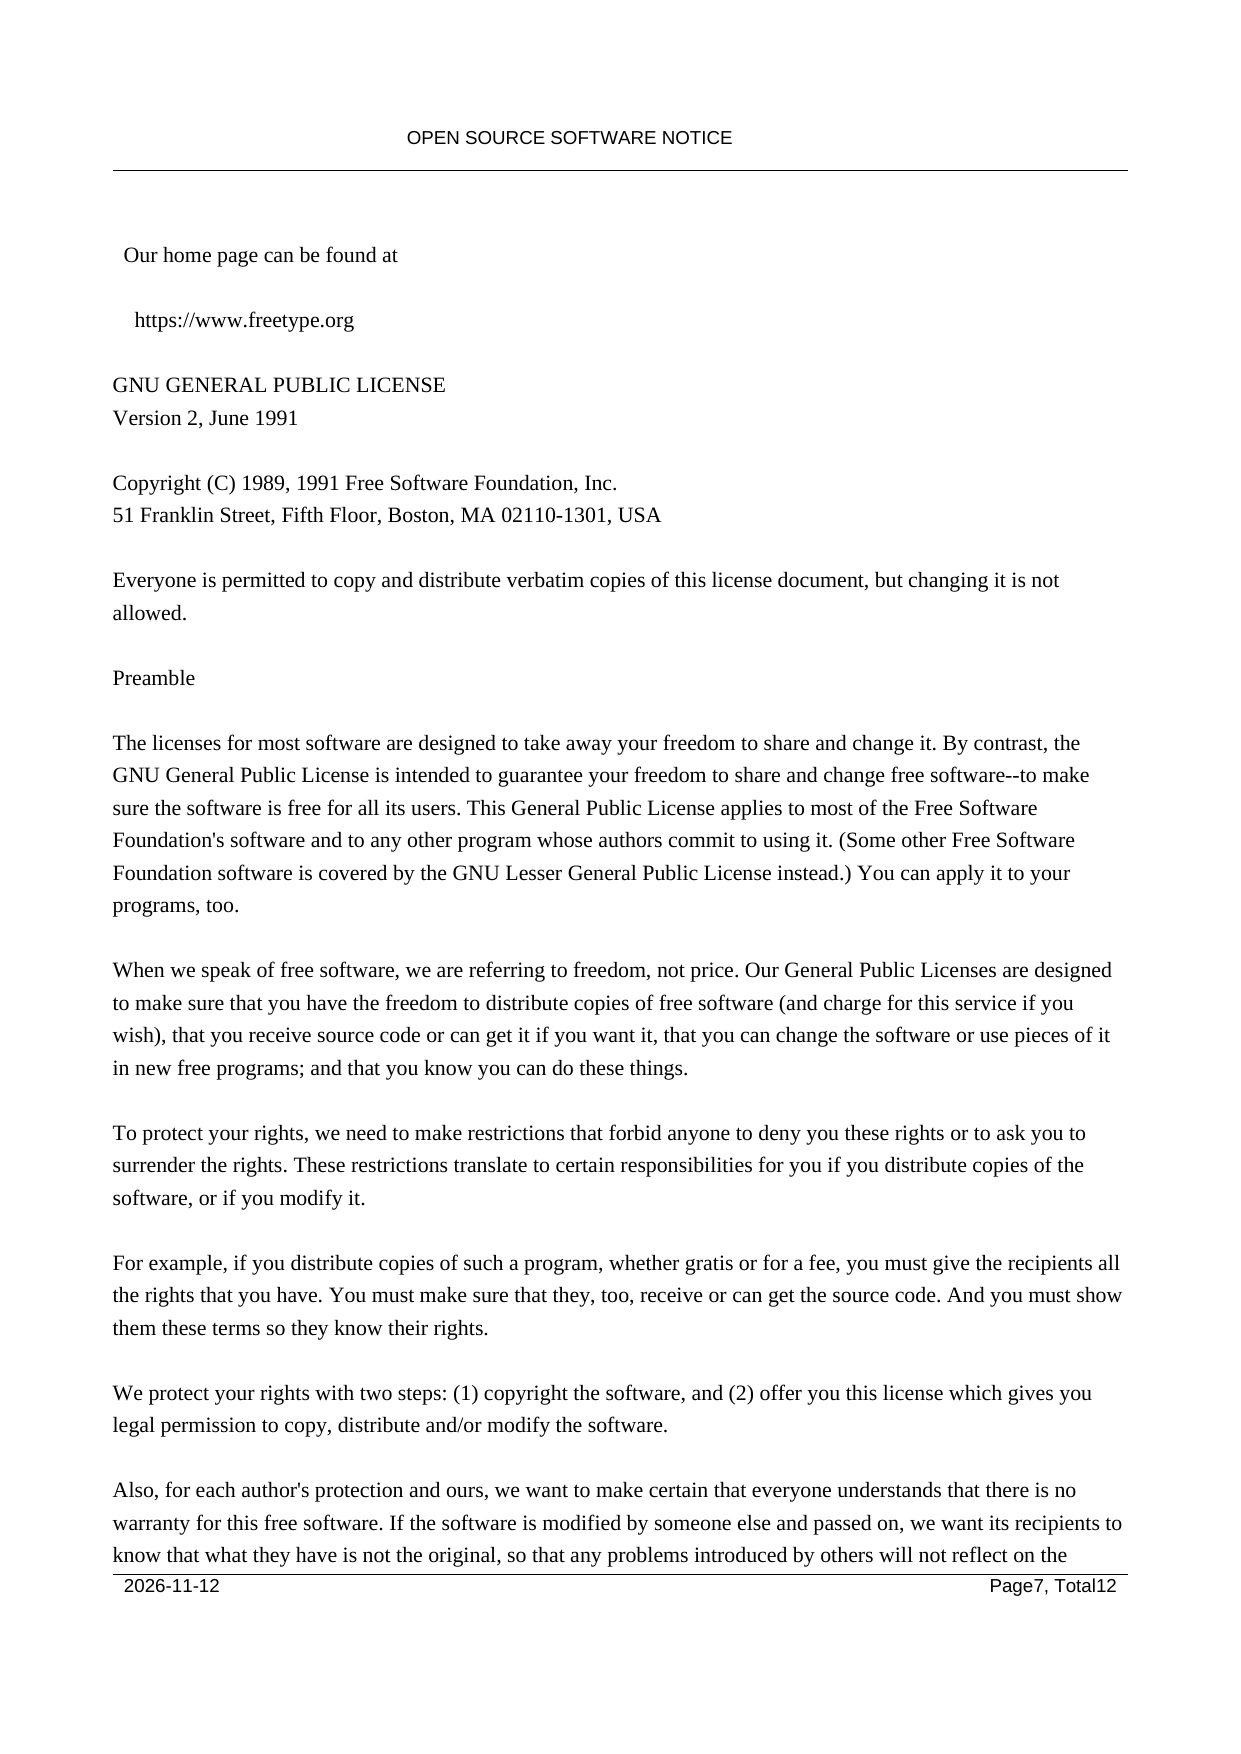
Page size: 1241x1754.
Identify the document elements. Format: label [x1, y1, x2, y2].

text [112, 206, 1128, 1571]
